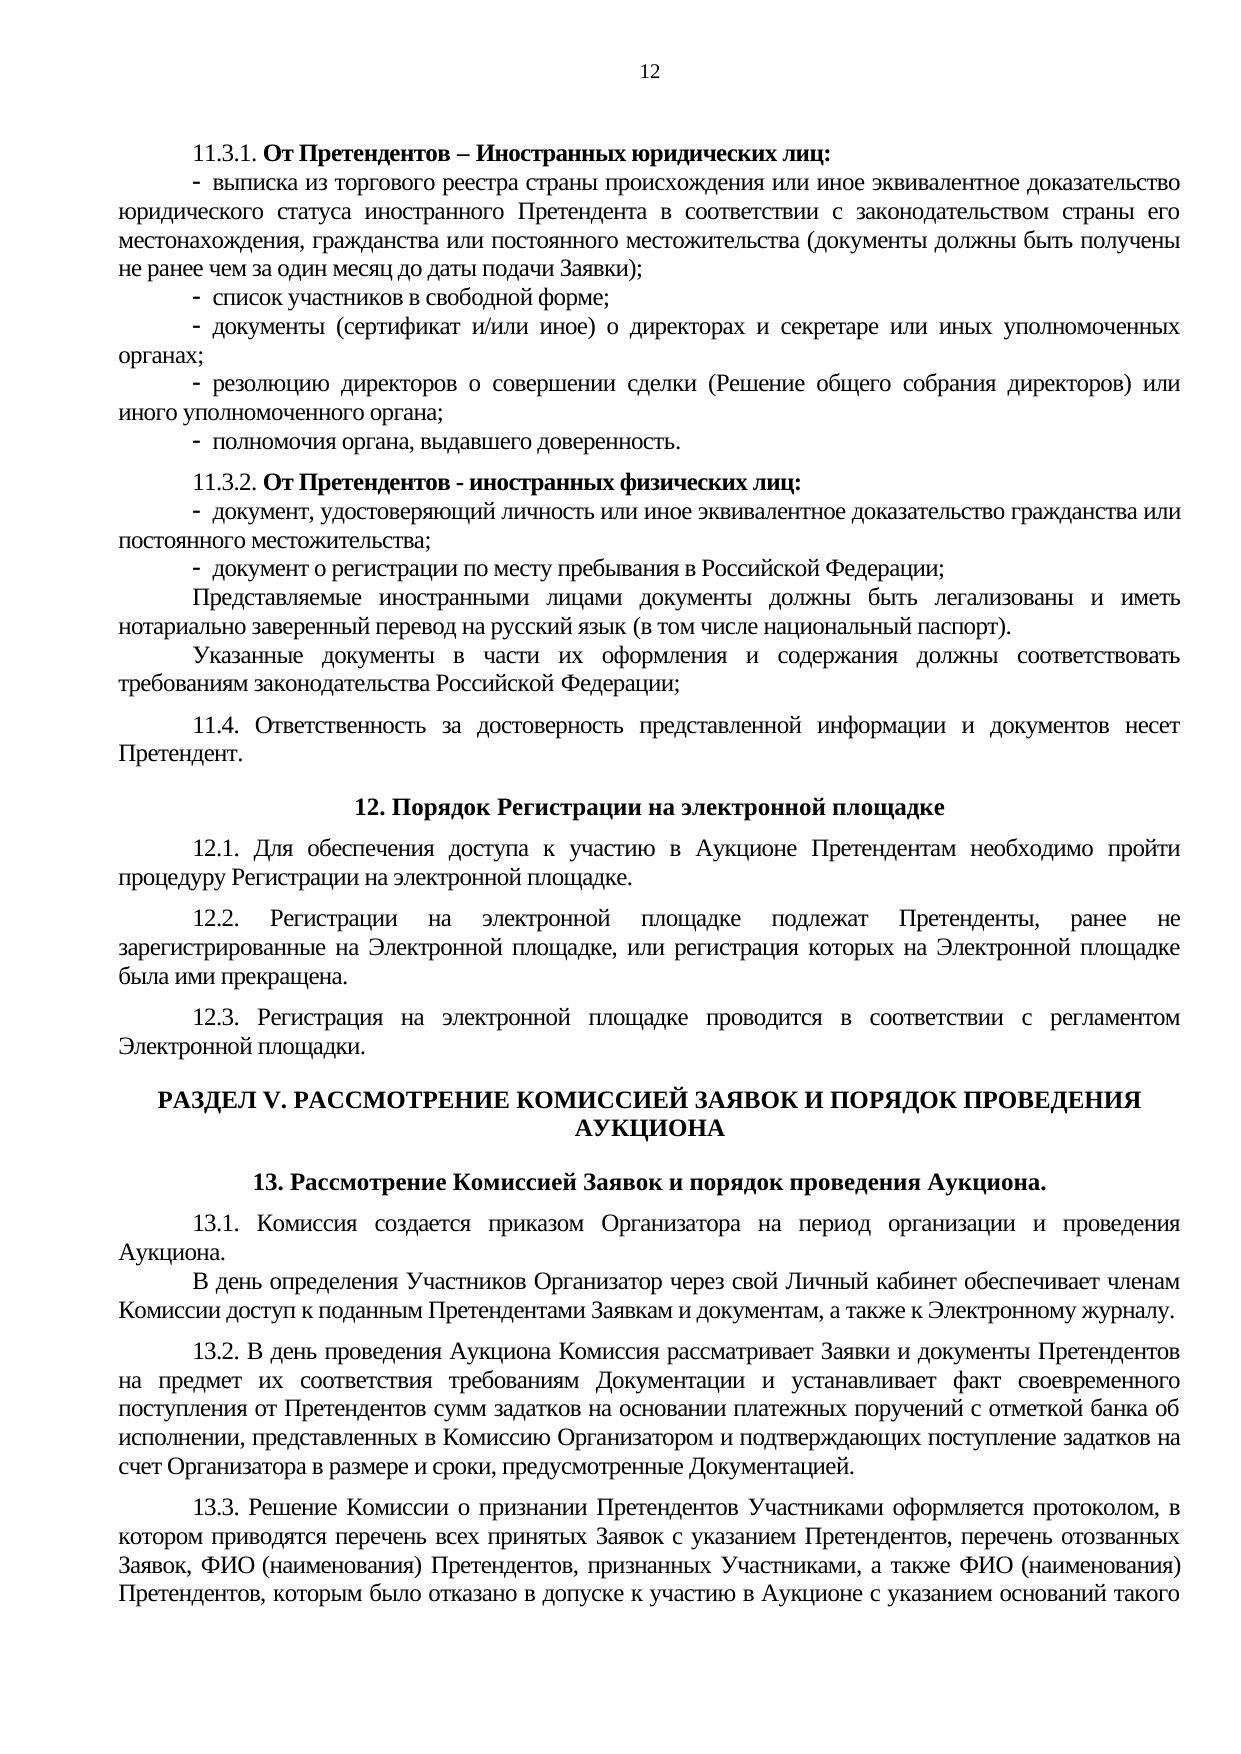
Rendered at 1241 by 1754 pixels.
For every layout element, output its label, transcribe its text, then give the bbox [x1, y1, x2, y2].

text 12.2. Регистрации на электронной площадке подлежат Претенденты, ранее не зарегистрированные на Электронной площадке, или регистрация которых на Электронной площадке была ими прекращена. [118, 903, 1181, 990]
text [118, 1492, 1181, 1607]
text 13.2. В день проведения Аукциона Комиссия рассматривает Заявки и документы Претендентов на предмет их соответствия требованиям Документации и устанавливает факт своевременного поступления от Претендентов сумм задатков на основании платежных поручений с отметкой банка об исполнении, представленных в Комиссию Организатором и подтверждающих поступление задатков на счет Организатора в размере и сроки, предусмотренные Документацией. [118, 1336, 1181, 1480]
text Представляемые иностранными лицами документы должны быть легализованы и иметь нотариально заверенный перевод на русский язык (в том числе национальный паспорт). [118, 582, 1181, 640]
text 12.3. Регистрация на электронной площадке проводится в соответствии с регламентом Электронной площадки. [118, 1002, 1181, 1060]
list РАССМОТРЕНИЕ КОМИССИЕЙ ЗАЯВОК И ПОРЯДОК ПРОВЕДЕНИЯ АУКЦИОНА [118, 1085, 1181, 1142]
list документы (сертификат и/или иное) о директорах и секретаре или иных уполномоченных органах; [118, 311, 1181, 368]
list резолюцию директоров о совершении сделки (Решение общего собрания директоров) или иного уполномоченного органа; [118, 368, 1181, 426]
text 12.1. Для обеспечения доступа к участию в Аукционе Претендентам необходимо пройти процедуру Регистрации на электронной площадке. [118, 833, 1181, 891]
text 12. Порядок Регистрации на электронной площадке [118, 792, 1181, 821]
text В день определения Участников Организатор через свой Личный кабинет обеспечивает членам Комиссии доступ к поданным Претендентами Заявкам и документам, а также к Электронному журналу. [118, 1266, 1181, 1323]
list список участников в свободной форме; [118, 282, 1181, 311]
list документ о регистрации по месту пребывания в Российской Федерации; [118, 553, 1181, 582]
list выписка из торгового реестра страны происхождения или иное эквивалентное доказательство юридического статуса иностранного Претендента в соответствии с законодательством страны его местонахождения, гражданства или постоянного местожительства (документы должны быть получены не ранее чем за один месяц до даты подачи Заявки); [118, 167, 1181, 282]
text 11.3.2. От Претендентов - иностранных физических лиц: [118, 467, 1181, 496]
list полномочия органа, выдавшего доверенность. [118, 426, 1181, 455]
text 11.3.1. От Претендентов – Иностранных юридических лиц: [118, 138, 1181, 167]
text 11.4. Ответственность за достоверность представленной информации и документов несет Претендент. [118, 710, 1181, 767]
text Указанные документы в части их оформления и содержания должны соответствовать требованиям законодательства Российской Федерации; [118, 640, 1181, 697]
list документ, удостоверяющий личность или иное эквивалентное доказательство гражданства или постоянного местожительства; [118, 496, 1181, 553]
text 13. Рассмотрение Комиссией Заявок и порядок проведения Аукциона. [118, 1167, 1181, 1196]
text 13.1. Комиссия создается приказом Организатора на период организации и проведения Аукциона. [118, 1208, 1181, 1266]
